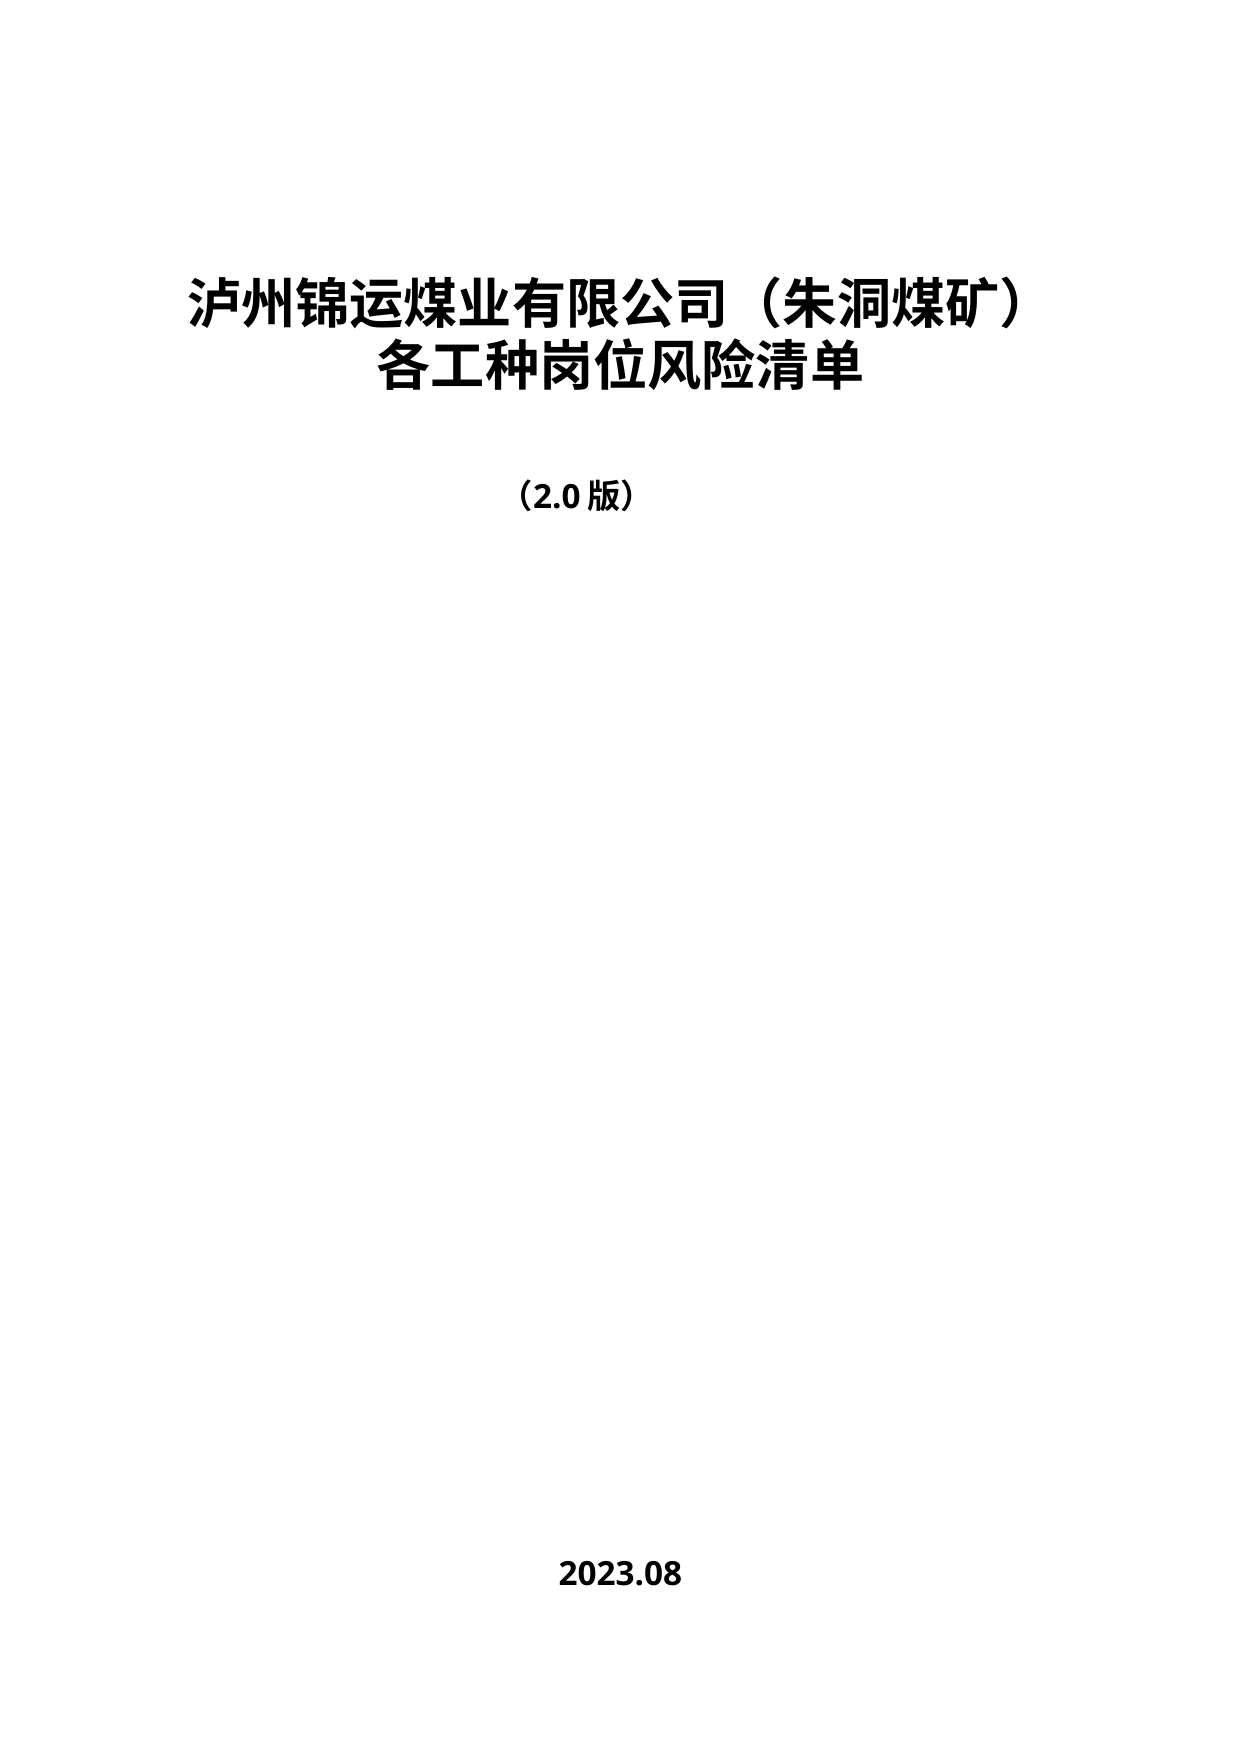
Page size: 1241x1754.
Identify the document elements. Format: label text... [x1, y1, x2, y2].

text 2023.08 [164, 1536, 1076, 1598]
text （2.0版） [164, 459, 928, 521]
text 泸州锦运煤业有限公司（朱洞煤矿） [164, 274, 1076, 336]
text 各工种岗位风险清单 [164, 336, 1076, 397]
